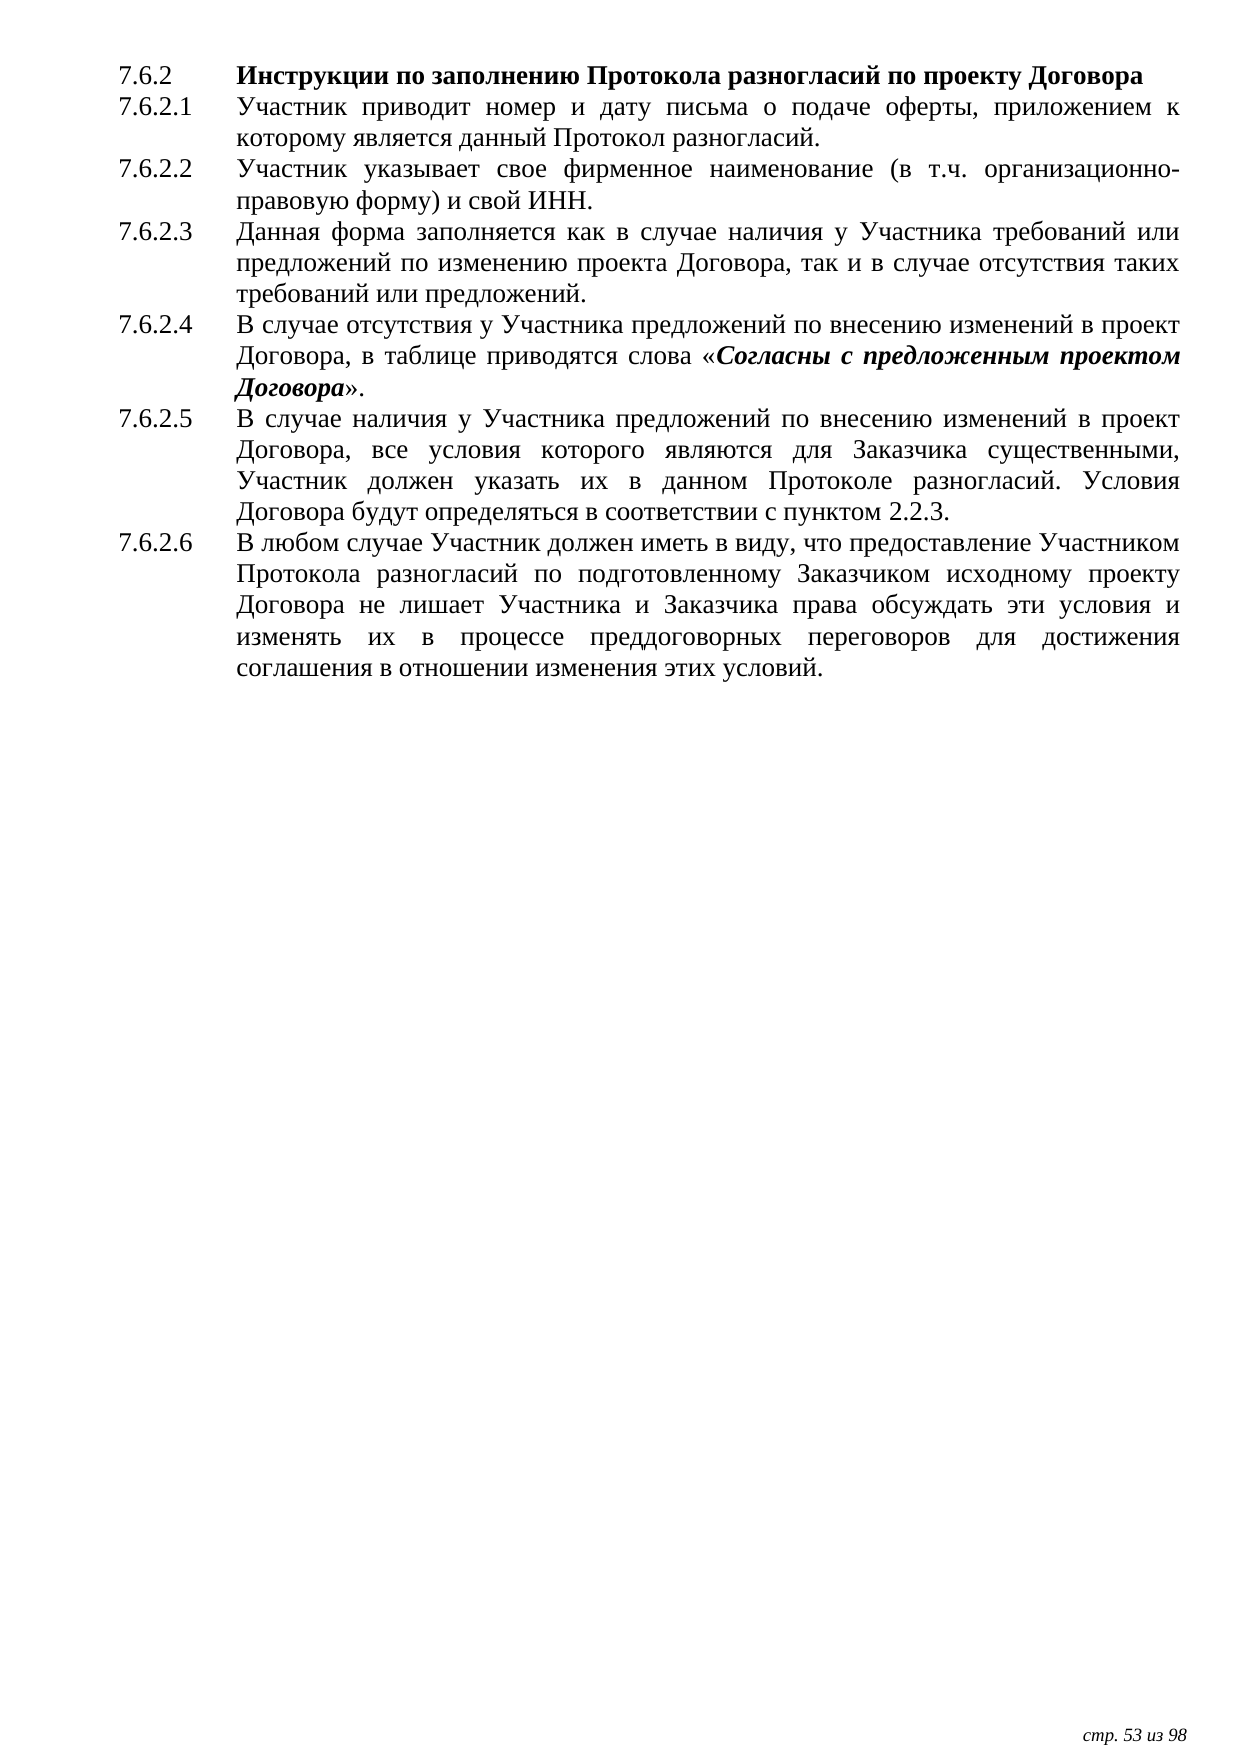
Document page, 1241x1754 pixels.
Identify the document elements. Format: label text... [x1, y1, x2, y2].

text Участник приводит номер и дату письма о подаче оферты, приложением к которому является данный Протокол разногласий. [118, 90, 1181, 153]
text В любом случае Участник должен иметь в виду, что предоставление Участником Протокола разногласий по подготовленному Заказчиком исходному проекту Договора не лишает Участника и Заказчика права обсуждать эти условия и изменять их в процессе преддоговорных переговоров для достижения соглашения в отношении изменения этих условий. [118, 526, 1181, 682]
text В случае отсутствия у Участника предложений по внесению изменений в проект Договора, в таблице приводятся слова «Согласны с предложенным проектом Договора». [118, 308, 1181, 402]
text Инструкции по заполнению Протокола разногласий по проекту Договора [118, 59, 1181, 90]
text В случае наличия у Участника предложений по внесению изменений в проект Договора, все условия которого являются для Заказчика существенными, Участник должен указать их в данном Протоколе разногласий. Условия Договора будут определяться в соответствии с пунктом 2.2.3. [118, 402, 1181, 526]
text Данная форма заполняется как в случае наличия у Участника требований или предложений по изменению проекта Договора, так и в случае отсутствия таких требований или предложений. [118, 215, 1181, 308]
text Участник указывает свое фирменное наименование (в т.ч. организационно-правовую форму) и свой ИНН. [118, 153, 1181, 215]
